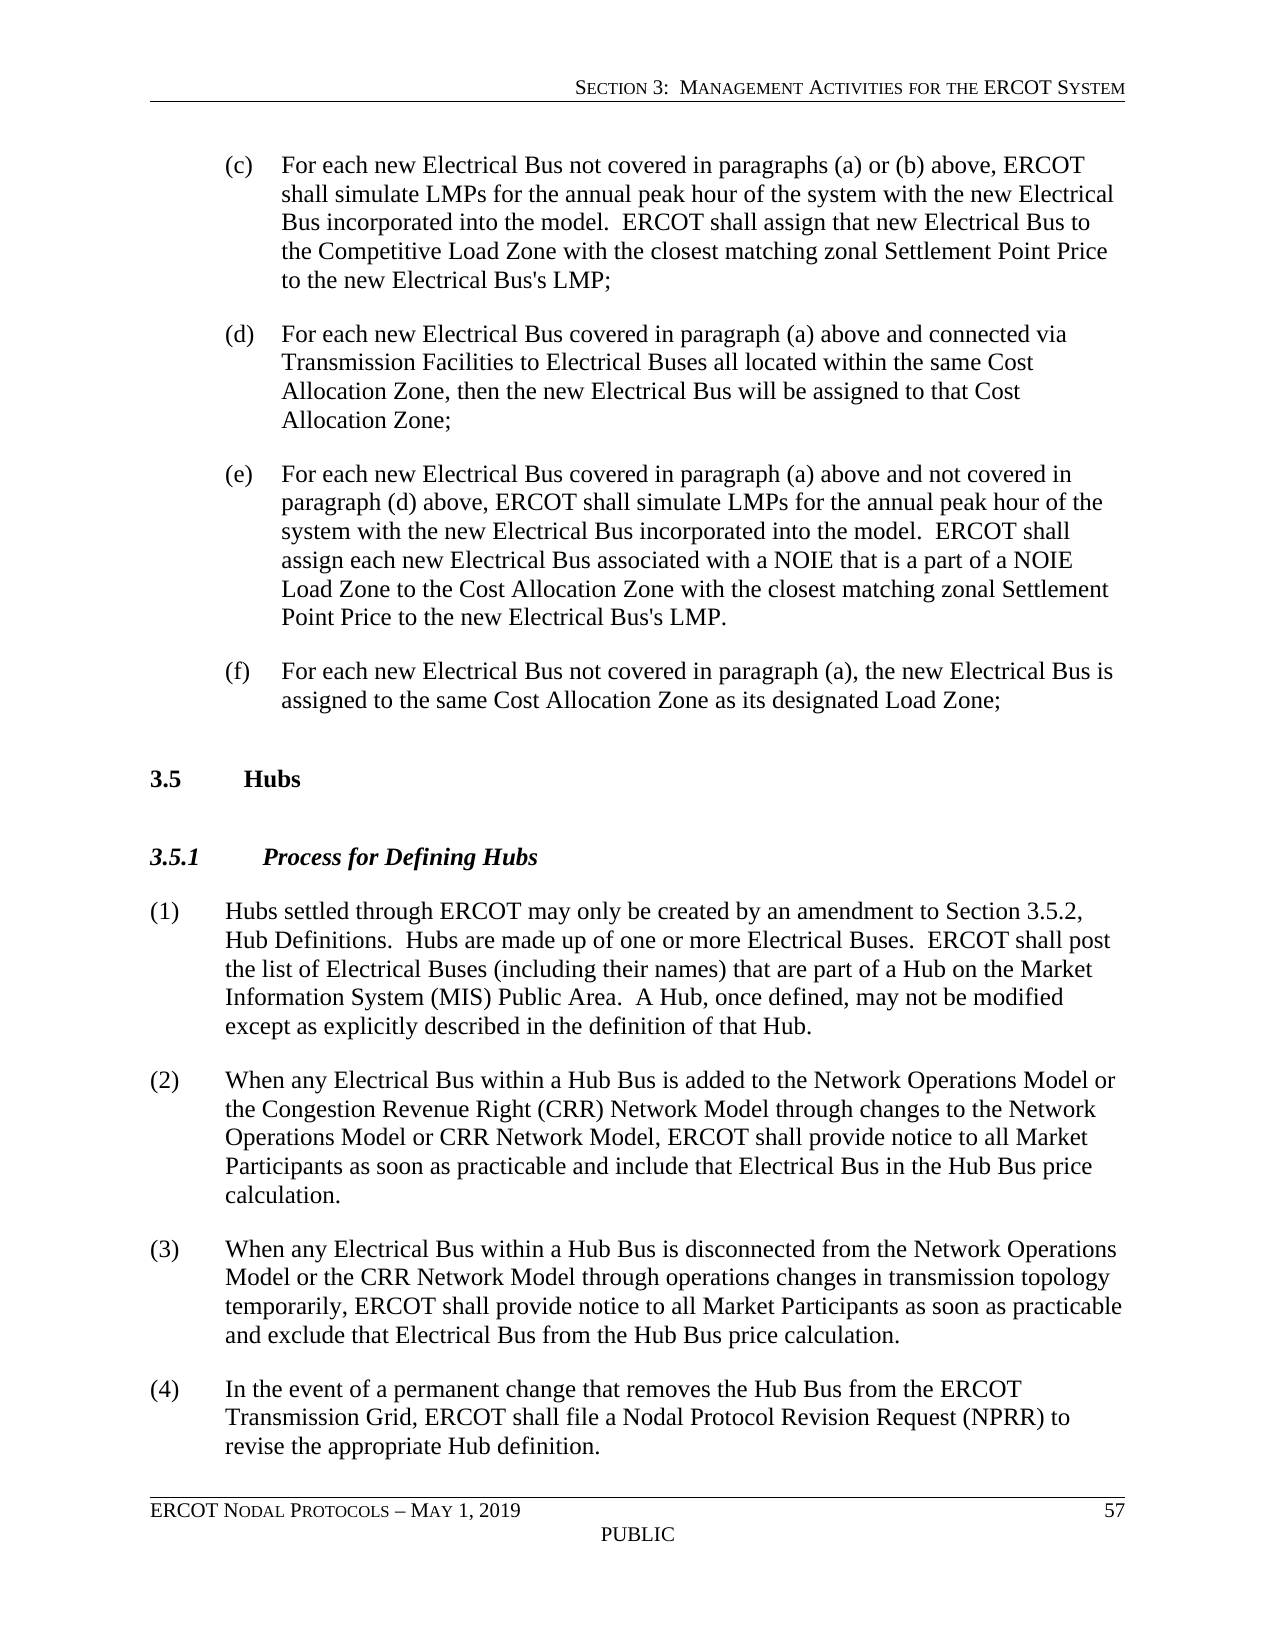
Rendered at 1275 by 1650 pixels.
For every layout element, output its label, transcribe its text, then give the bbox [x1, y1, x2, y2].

text 3.5 Hubs [150, 764, 1125, 792]
text (4) In the event of a permanent change that removes the Hub Bus from the ERCOT Transmission Grid, ERCOT shall file a Nodal Protocol Revision Request (NPRR) to revise the appropriate Hub definition. [150, 1374, 1125, 1460]
text 3.5.1 Process for Defining Hubs [150, 842, 1125, 871]
text (2) When any Electrical Bus within a Hub Bus is added to the Network Operations Model or the Congestion Revenue Right (CRR) Network Model through changes to the Network Operations Model or CRR Network Model, ERCOT shall provide notice to all Market Participants as soon as practicable and include that Electrical Bus in the Hub Bus price calculation. [150, 1065, 1125, 1209]
list (e) For each new Electrical Bus covered in paragraph (a) above and not covered in paragraph (d) above, ERCOT shall simulate LMPs for the annual peak hour of the system with the new Electrical Bus incorporated into the model. ERCOT shall assign each new Electrical Bus associated with a NOIE that is a part of a NOIE Load Zone to the Cost Allocation Zone with the closest matching zonal Settlement Point Price to the new Electrical Bus's LMP. [225, 459, 1125, 631]
text (3) When any Electrical Bus within a Hub Bus is disconnected from the Network Operations Model or the CRR Network Model through operations changes in transmission topology temporarily, ERCOT shall provide notice to all Market Participants as soon as practicable and exclude that Electrical Bus from the Hub Bus price calculation. [150, 1234, 1125, 1349]
text (1) Hubs settled through ERCOT may only be created by an amendment to Section 3.5.2, Hub Definitions. Hubs are made up of one or more Electrical Buses. ERCOT shall post the list of Electrical Buses (including their names) that are part of a Hub on the Market Information System (MIS) Public Area. A Hub, once defined, may not be modified except as explicitly described in the definition of that Hub. [150, 896, 1125, 1040]
list (f) For each new Electrical Bus not covered in paragraph (a), the new Electrical Bus is assigned to the same Cost Allocation Zone as its designated Load Zone; [225, 656, 1125, 714]
list (d) For each new Electrical Bus covered in paragraph (a) above and connected via Transmission Facilities to Electrical Buses all located within the same Cost Allocation Zone, then the new Electrical Bus will be assigned to that Cost Allocation Zone; [225, 319, 1125, 434]
list (c) For each new Electrical Bus not covered in paragraphs (a) or (b) above, ERCOT shall simulate LMPs for the annual peak hour of the system with the new Electrical Bus incorporated into the model. ERCOT shall assign that new Electrical Bus to the Competitive Load Zone with the closest matching zonal Settlement Point Price to the new Electrical Bus's LMP; [225, 150, 1125, 294]
